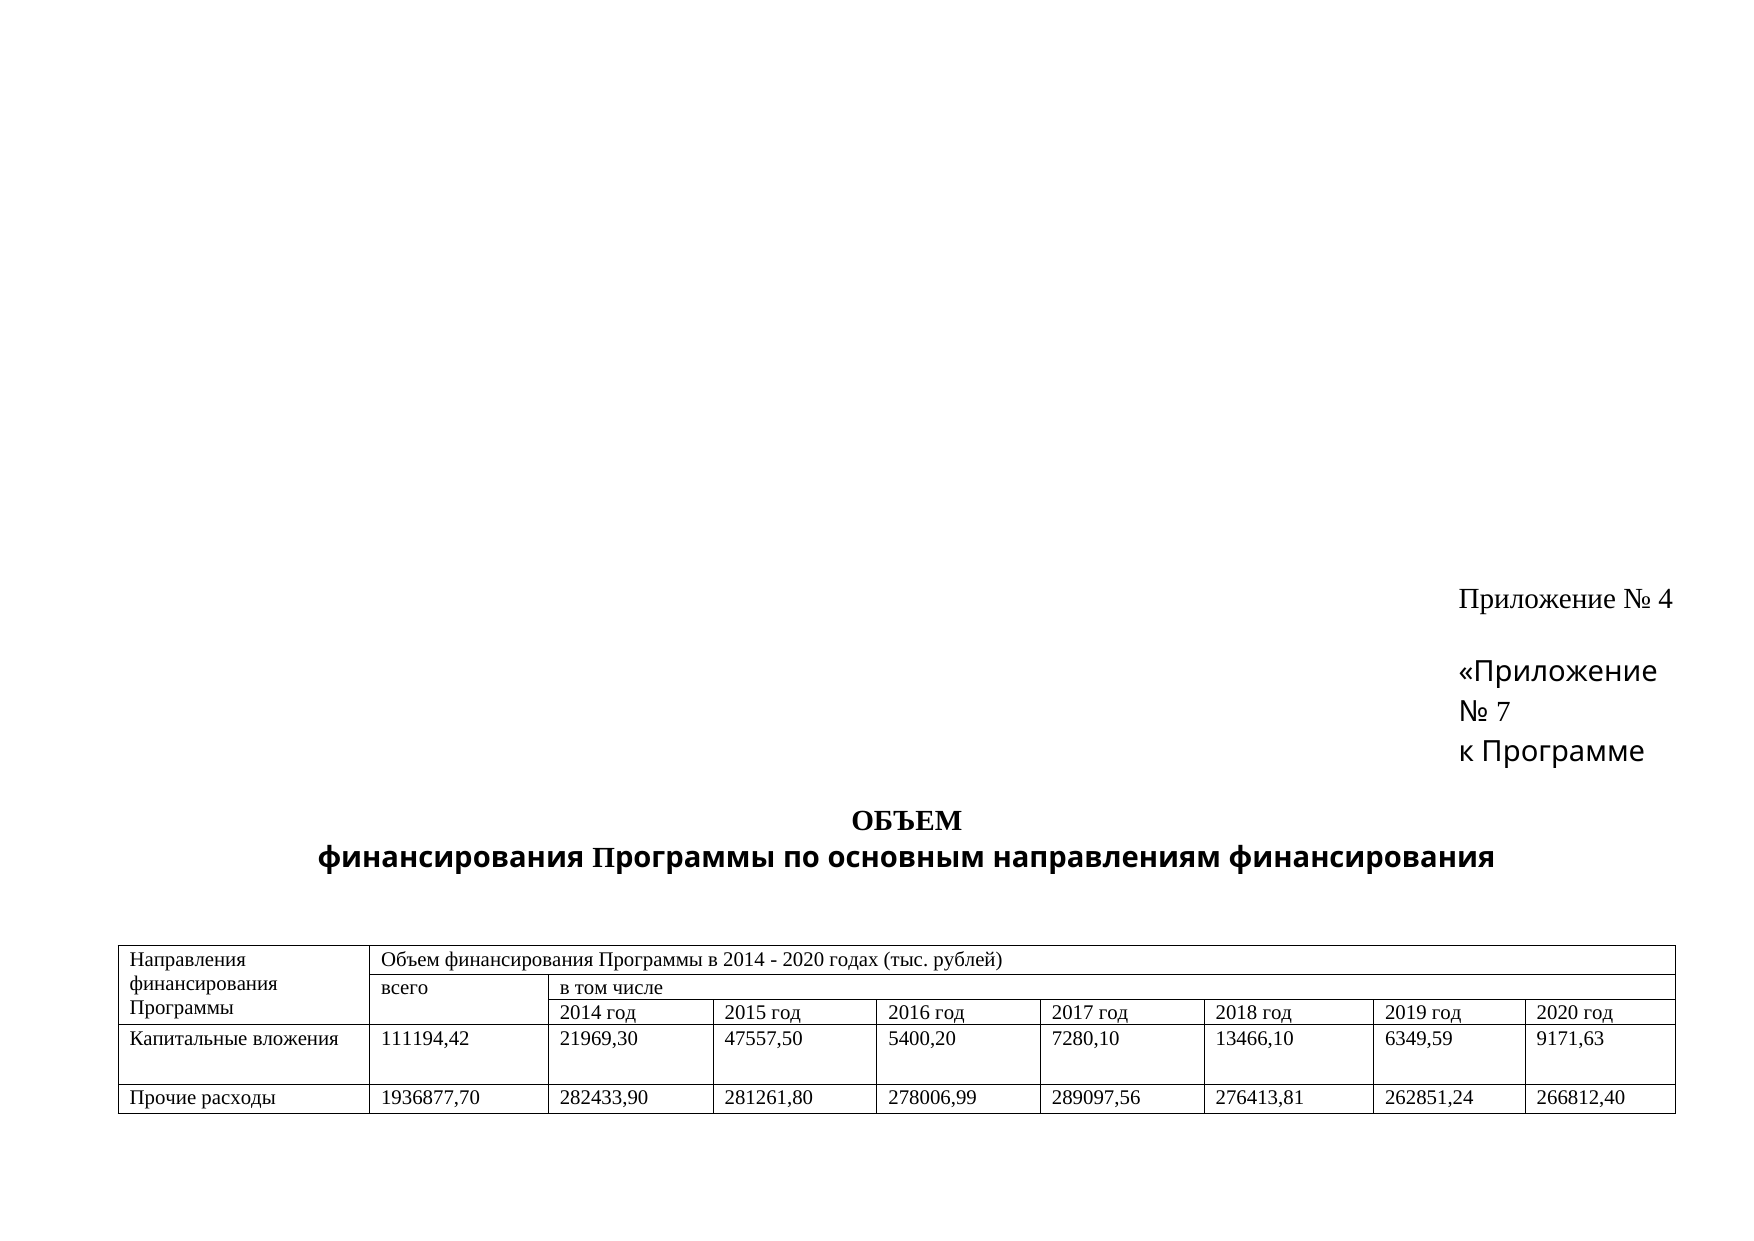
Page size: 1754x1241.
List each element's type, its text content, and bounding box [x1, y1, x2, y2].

table_cell в том числе [549, 975, 1675, 999]
table_cell 276413,81 [1205, 1085, 1373, 1113]
table_header Объем финансирования Программы в 2014 - 2020 годах (тыс. рублей) [370, 946, 1675, 974]
text финансирования Программы по основным направлениям финансирования [118, 837, 1695, 876]
table_cell 5400,20 [877, 1025, 1040, 1084]
table_cell 2019 год [1374, 1000, 1525, 1024]
table_cell 2020 год [1526, 1000, 1675, 1024]
table_cell всего [370, 975, 548, 1024]
table_header Приложение № 4 «Приложение № 7 к Программе [1447, 581, 1699, 769]
table_cell 2014 год [549, 1000, 713, 1024]
text ОБЪЕМ [118, 803, 1695, 837]
table_cell 21969,30 [549, 1025, 713, 1084]
table_cell 281261,80 [714, 1085, 876, 1113]
table_cell 47557,50 [714, 1025, 876, 1084]
table_cell 278006,99 [877, 1085, 1040, 1113]
table_cell 13466,10 [1205, 1025, 1373, 1084]
table_cell 2018 год [1205, 1000, 1373, 1024]
table_cell 2016 год [877, 1000, 1040, 1024]
table_cell 9171,63 [1526, 1025, 1675, 1084]
table_cell Капитальные вложения [119, 1025, 369, 1084]
table_cell 6349,59 [1374, 1025, 1525, 1084]
table_cell 1936877,70 [370, 1085, 548, 1113]
table_cell Прочие расходы [119, 1085, 369, 1113]
table_cell 2017 год [1041, 1000, 1204, 1024]
table_cell 7280,10 [1041, 1025, 1204, 1084]
table_cell 111194,42 [370, 1025, 548, 1084]
table_cell 289097,56 [1041, 1085, 1204, 1113]
table_cell 262851,24 [1374, 1085, 1525, 1113]
table_header Направления финансирования Программы [119, 946, 369, 1024]
table_cell 282433,90 [549, 1085, 713, 1113]
table_cell 2015 год [714, 1000, 876, 1024]
table_cell 266812,40 [1526, 1085, 1675, 1113]
